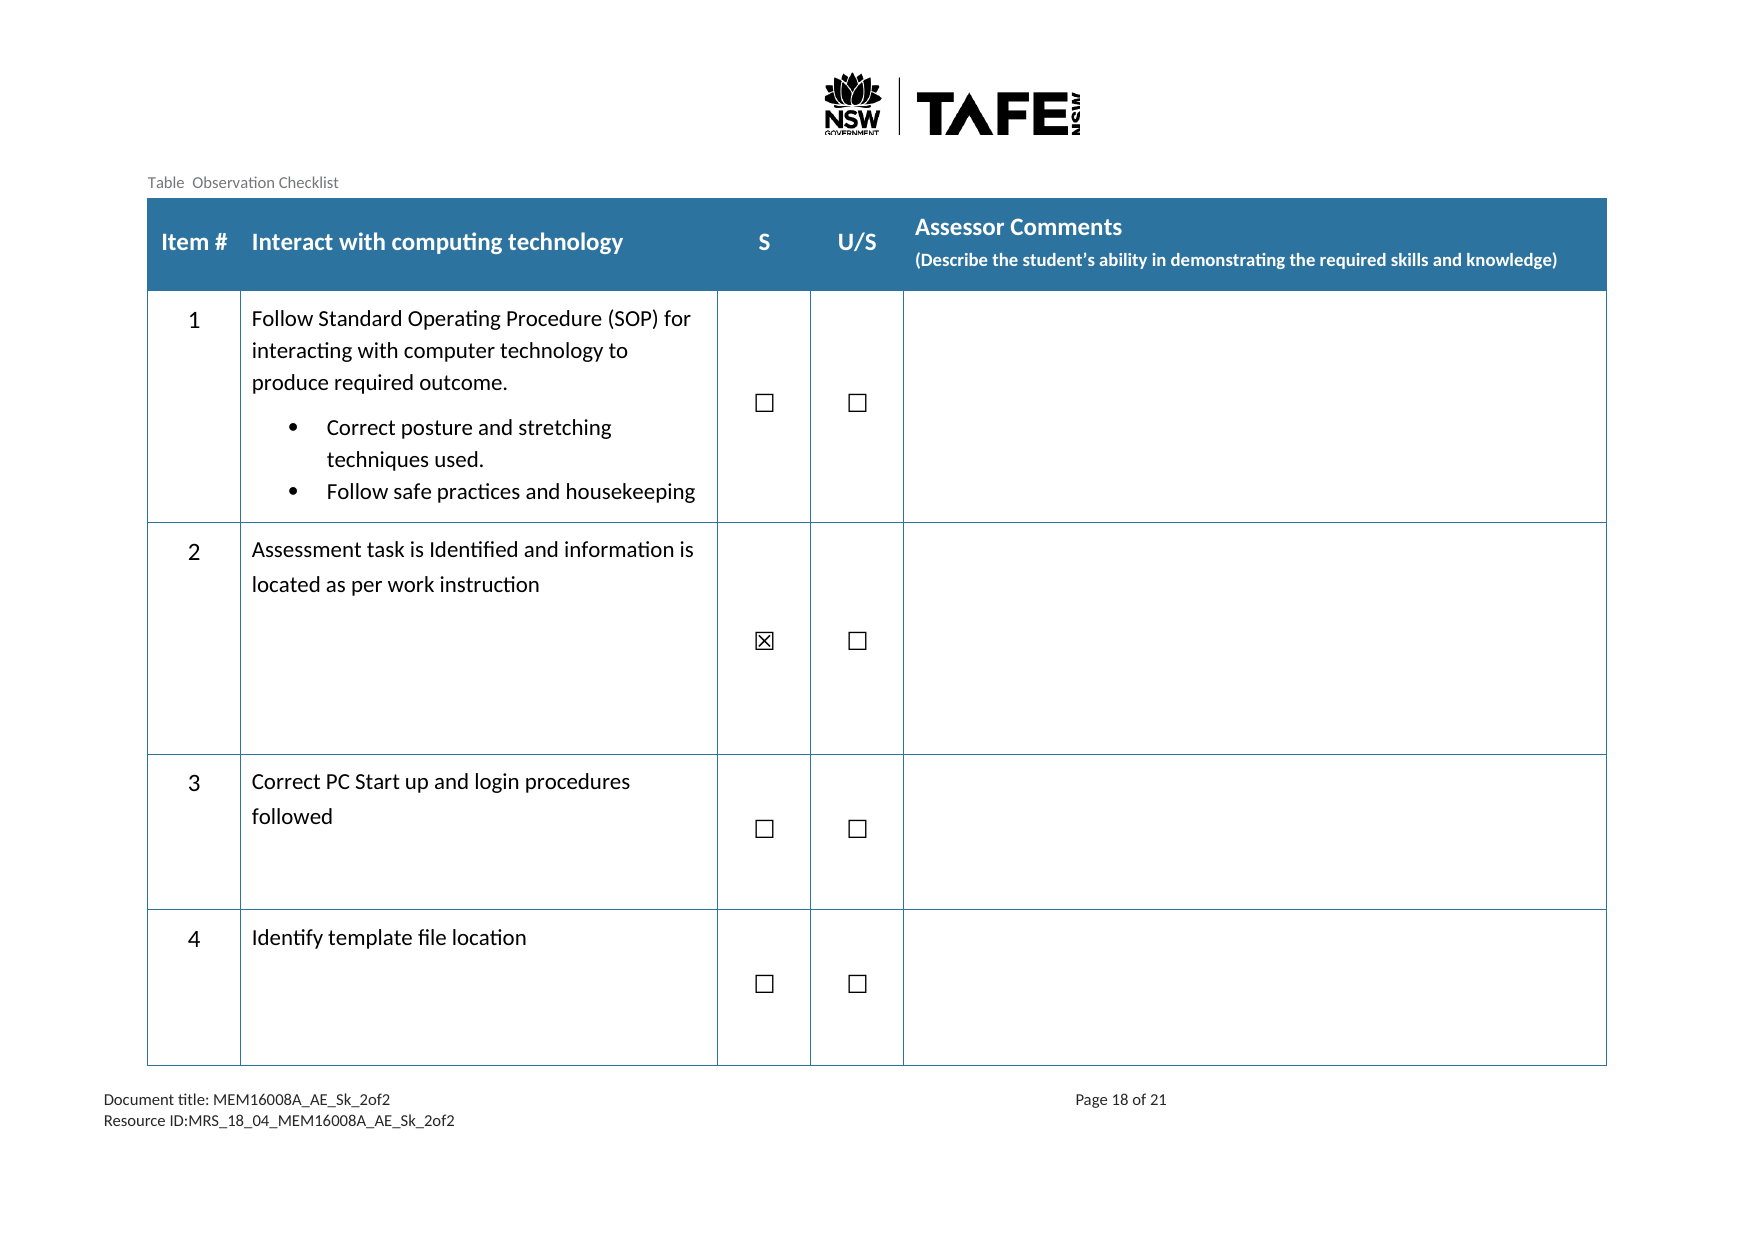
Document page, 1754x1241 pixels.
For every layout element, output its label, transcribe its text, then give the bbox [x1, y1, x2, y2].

table_cell [904, 523, 1606, 754]
table_header Item # [148, 199, 240, 290]
table_cell [904, 291, 1606, 522]
table_header U/S [811, 199, 903, 290]
table_header S [718, 199, 810, 290]
table_cell 2 [148, 523, 240, 754]
table_cell Assessment task is Identified and information is located as per work instruction [241, 523, 717, 754]
table_cell 3 [148, 755, 240, 909]
table_cell Correct PC Start up and login procedures followed [241, 755, 717, 909]
text Table Observation Checklist [148, 173, 1606, 193]
table_header Assessor Comments (Describe the student’s ability in demonstrating the required skills and knowledge) [904, 199, 1606, 290]
table_cell 4 [148, 910, 240, 1065]
picture [823, 71, 1080, 135]
table_cell Follow Standard Operating Procedure (SOP) for interacting with computer technology to produce required outcome. Correct posture and stretching techniques used. Follow safe practices and housekeeping [241, 291, 717, 522]
table_header Interact with computing technology [241, 199, 717, 290]
table_cell 1 [148, 291, 240, 522]
table_cell [904, 755, 1606, 909]
table_cell Identify template file location [241, 910, 717, 1065]
table_cell [904, 910, 1606, 1065]
